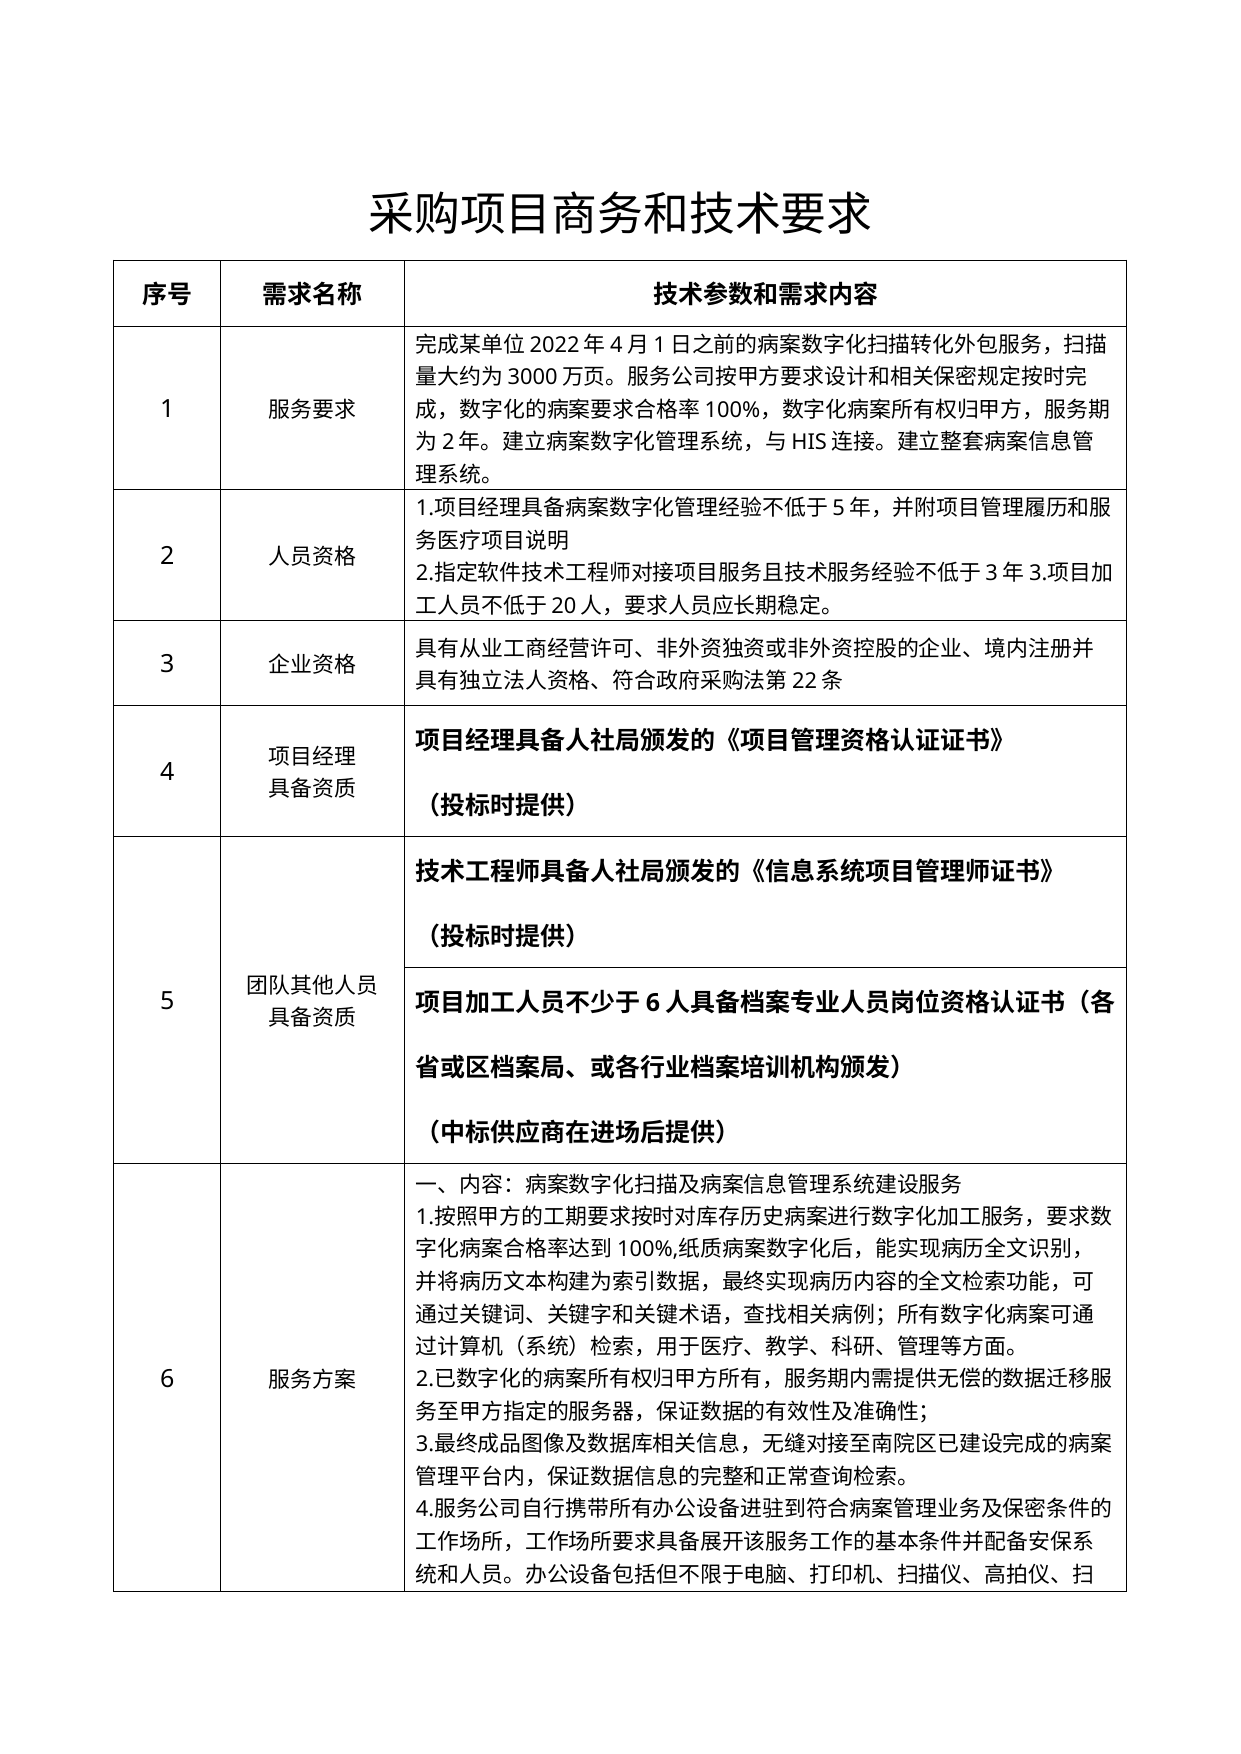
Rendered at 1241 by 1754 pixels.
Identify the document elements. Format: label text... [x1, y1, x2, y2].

table_header 需求名称 [221, 261, 404, 326]
table_header 序号 [114, 261, 220, 326]
table_cell 6 [114, 1164, 220, 1591]
table_cell 2 [114, 490, 220, 620]
table_cell 项目经理具备人社局颁发的《项目管理资格认证证书》 （投标时提供） [405, 706, 1126, 836]
table_cell 1 [114, 327, 220, 489]
table_cell 服务要求 [221, 327, 404, 489]
table_cell 人员资格 [221, 490, 404, 620]
table_cell 技术工程师具备人社局颁发的《信息系统项目管理师证书》（投标时提供） [405, 837, 1126, 967]
table_cell 企业资格 [221, 621, 404, 705]
table_cell 1.项目经理具备病案数字化管理经验不低于5年，并附项目管理履历和服务医疗项目说明 2.指定软件技术工程师对接项目服务且技术服务经验不低于3年 3.项目加工人员不低于20人，要求人员应长期稳定。 [405, 490, 1126, 620]
table_cell 完成某单位2022年4月1日之前的病案数字化扫描转化外包服务，扫描量大约为3000万页。服务公司按甲方要求设计和相关保密规定按时完成，数字化的病案要求合格率100%，数字化病案所有权归甲方，服务期为2年。建立病案数字化管理系统，与HIS连接。建立整套病案信息管理系统。 [405, 327, 1126, 489]
table_cell 4 [114, 706, 220, 836]
table_cell 3 [114, 621, 220, 705]
table_cell 具有从业工商经营许可、非外资独资或非外资控股的企业、境内注册并具有独立法人资格、符合政府采购法第22条 [405, 621, 1126, 705]
table_header 技术参数和需求内容 [405, 261, 1126, 326]
subtitle 采购项目商务和技术要求 [187, 162, 1053, 259]
table_cell 服务方案 [221, 1164, 404, 1591]
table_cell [405, 1164, 1126, 1591]
table_cell 5 [114, 837, 220, 1163]
table_cell 项目加工人员不少于6人具备档案专业人员岗位资格认证书（各省或区档案局、或各行业档案培训机构颁发） （中标供应商在进场后提供） [405, 968, 1126, 1163]
table_cell 团队其他人员 具备资质 [221, 837, 404, 1163]
table_cell 项目经理 具备资质 [221, 706, 404, 836]
